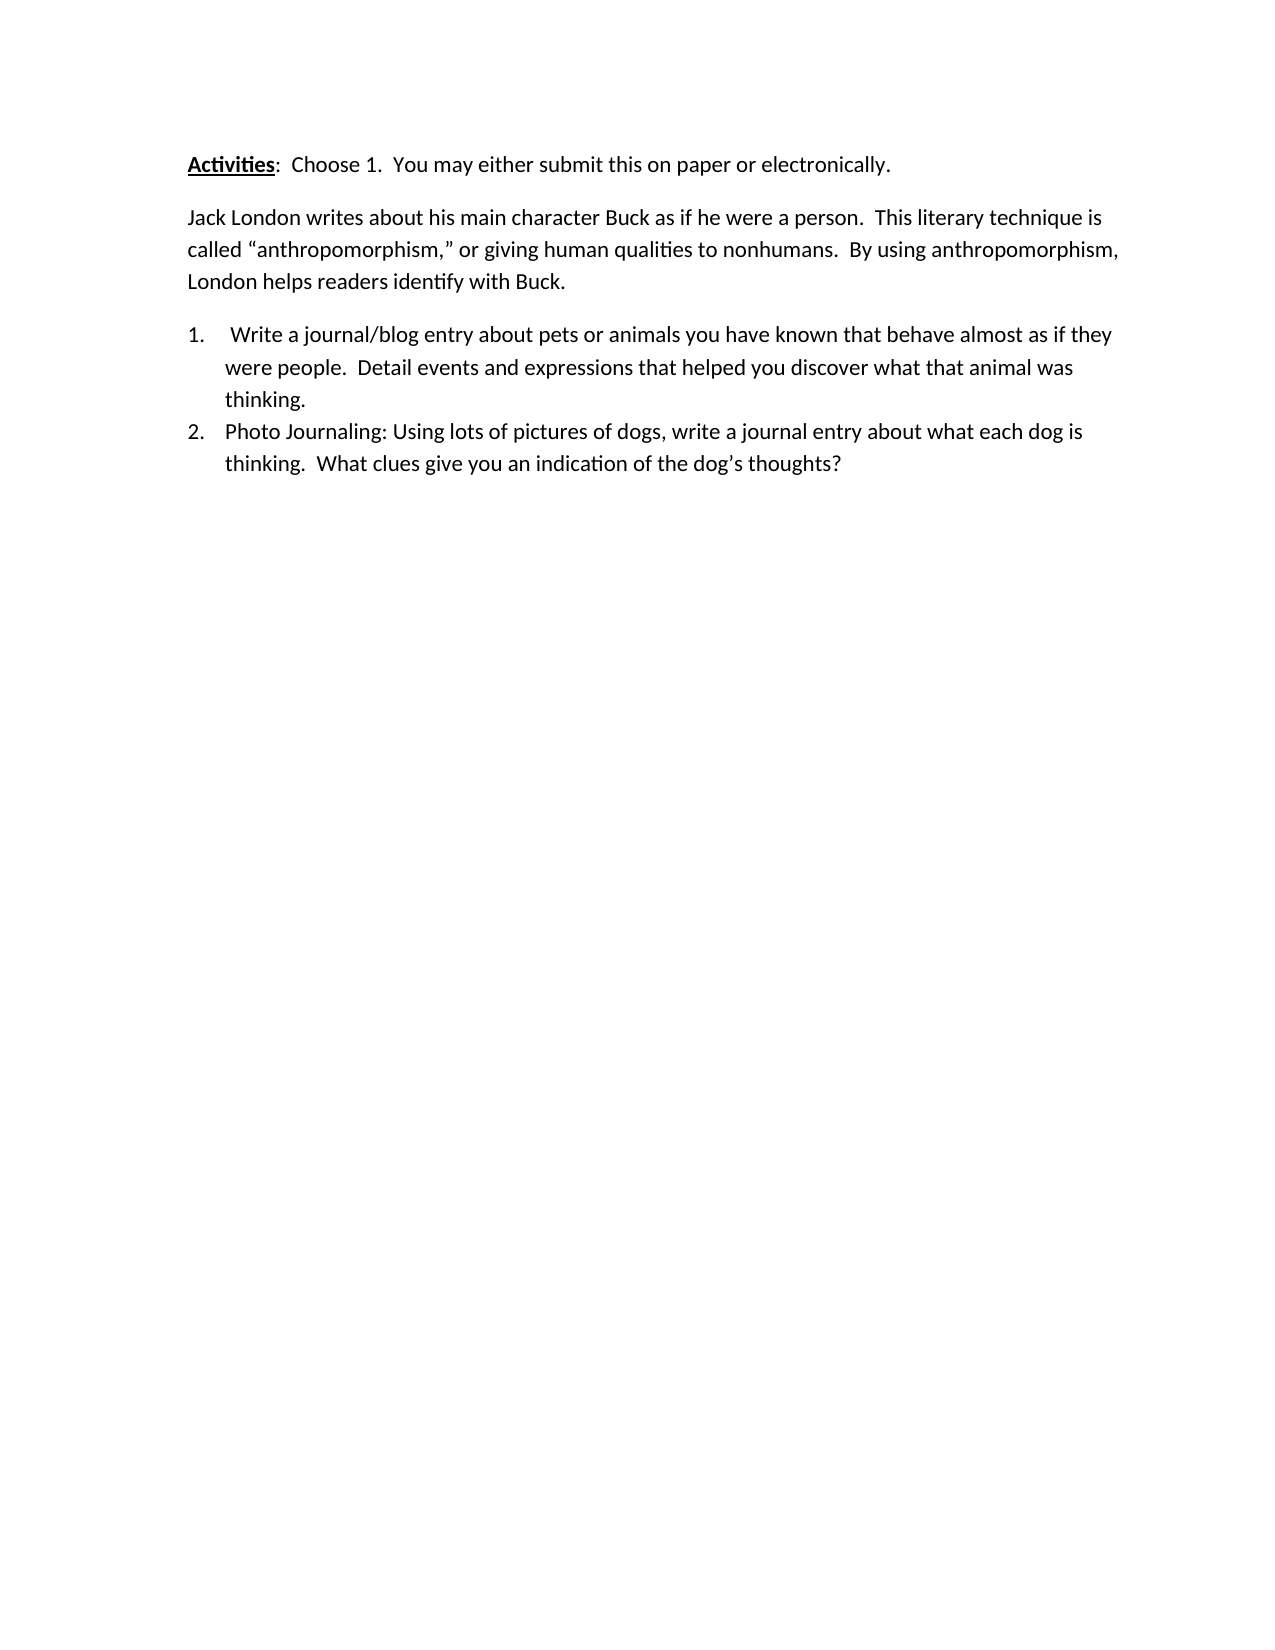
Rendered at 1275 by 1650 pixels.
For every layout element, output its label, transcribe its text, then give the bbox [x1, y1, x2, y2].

list Photo Journaling: Using lots of pictures of dogs, write a journal entry about what each dog is thinking. What clues give you an indication of the dog’s thoughts? [187, 417, 1125, 477]
list Write a journal/blog entry about pets or animals you have known that behave almost as if they were people. Detail events and expressions that helped you discover what that animal was thinking. [187, 320, 1125, 413]
text Jack London writes about his main character Buck as if he were a person. This literary technique is called “anthropomorphism,” or giving human qualities to nonhumans. By using anthropomorphism, London helps readers identify with Buck. [187, 203, 1125, 295]
text Activities: Choose 1. You may either submit this on paper or electronically. [187, 150, 1125, 178]
